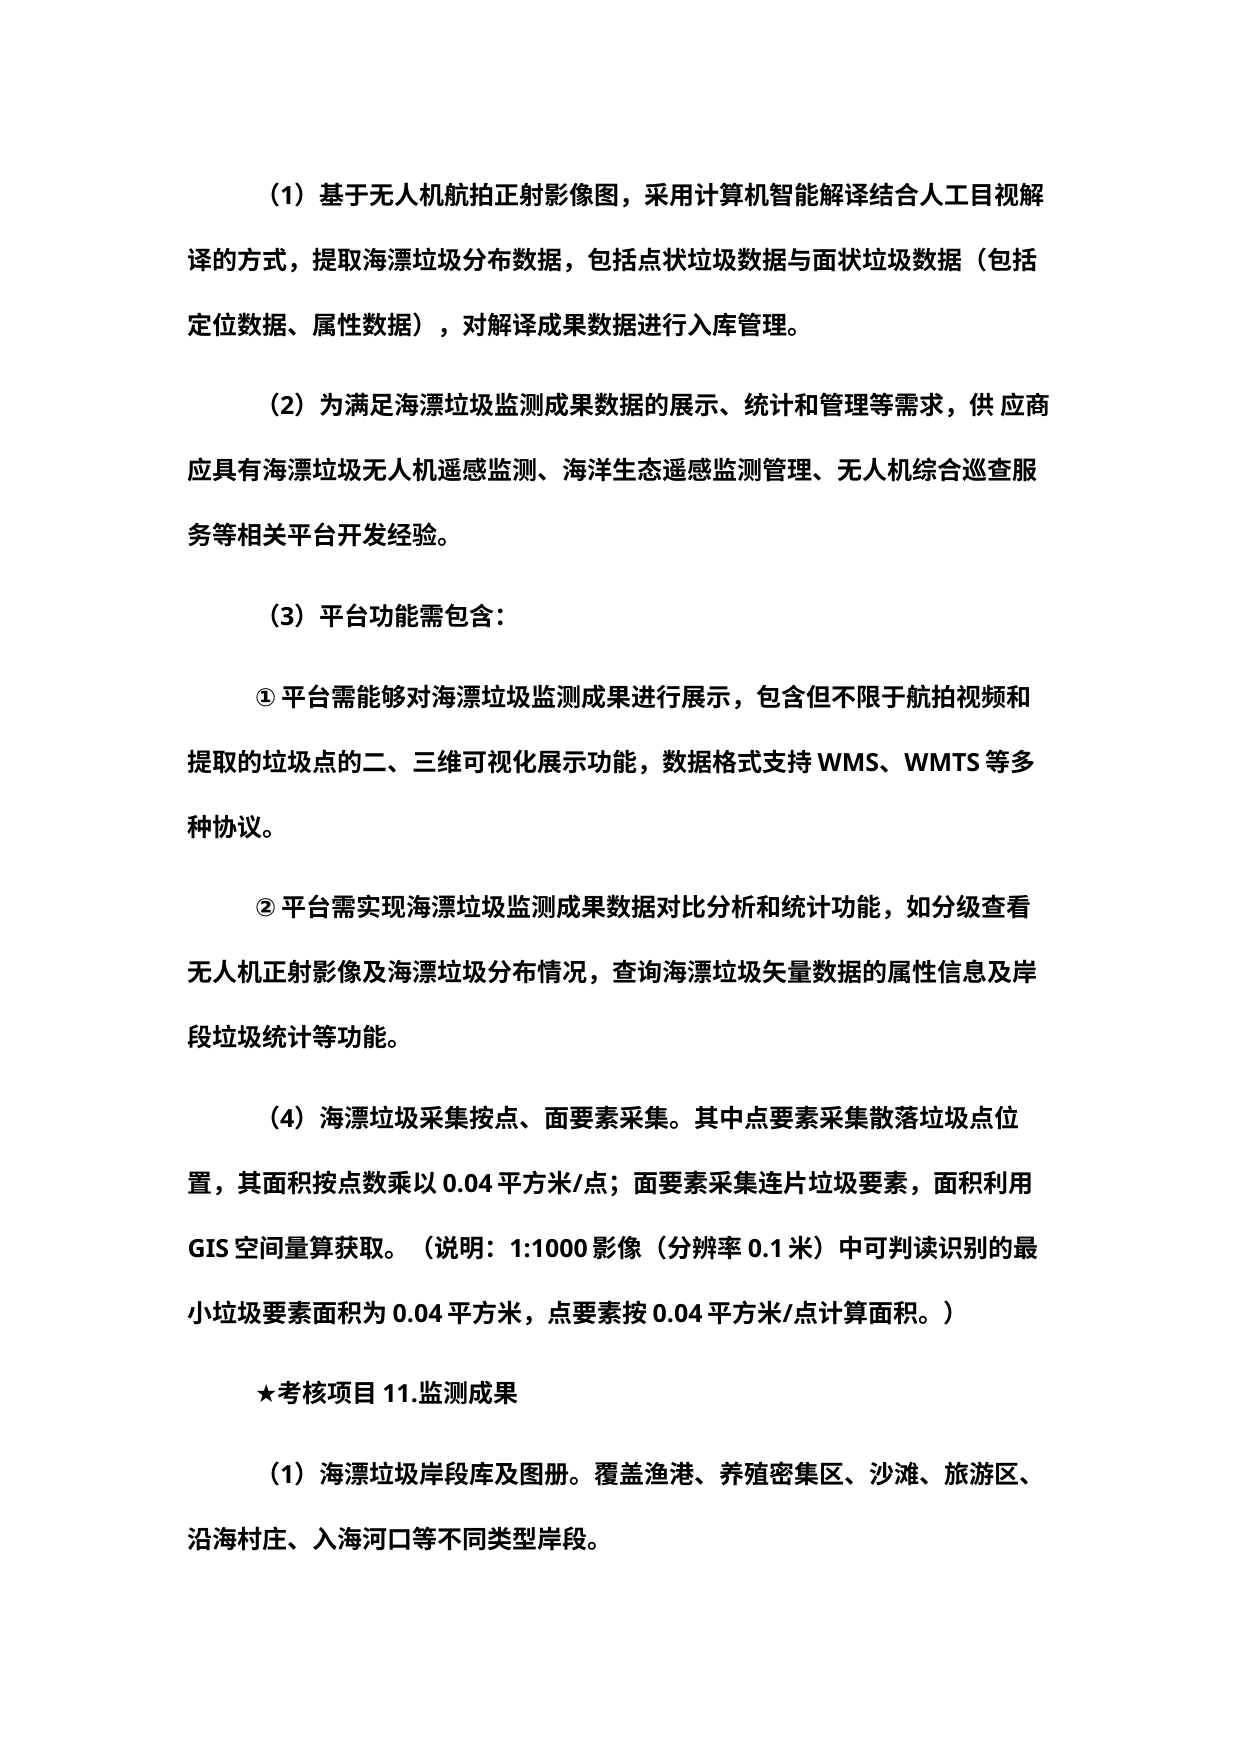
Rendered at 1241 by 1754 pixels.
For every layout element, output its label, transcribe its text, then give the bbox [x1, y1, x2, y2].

text （1）海漂垃圾岸段库及图册。覆盖渔港、养殖密集区、沙滩、旅游区、沿海村庄、入海河口等不同类型岸段。 [187, 1441, 1053, 1571]
text ②平台需实现海漂垃圾监测成果数据对比分析和统计功能，如分级查看无人机正射影像及海漂垃圾分布情况，查询海漂垃圾矢量数据的属性信息及岸段垃圾统计等功能。 [187, 874, 1053, 1069]
text （3）平台功能需包含： [187, 583, 1053, 648]
text ①平台需能够对海漂垃圾监测成果进行展示，包含但不限于航拍视频和提取的垃圾点的二、三维可视化展示功能，数据格式支持WMS、WMTS等多种协议。 [187, 664, 1053, 859]
text （2）为满足海漂垃圾监测成果数据的展示、统计和管理等需求，供 应商应具有海漂垃圾无人机遥感监测、海洋生态遥感监测管理、无人机综合巡查服务等相关平台开发经验。 [187, 373, 1053, 568]
text ★考核项目11.监测成果 [187, 1361, 1053, 1426]
text （4）海漂垃圾采集按点、面要素采集。其中点要素采集散落垃圾点位置，其面积按点数乘以0.04平方米/点；面要素采集连片垃圾要素，面积利用GIS空间量算获取。（说明：1:1000影像（分辨率0.1米）中可判读识别的最小垃圾要素面积为0.04平方米，点要素按0.04平方米/点计算面积。） [187, 1085, 1053, 1345]
text （1）基于无人机航拍正射影像图，采用计算机智能解译结合人工目视解译的方式，提取海漂垃圾分布数据，包括点状垃圾数据与面状垃圾数据（包括定位数据、属性数据），对解译成果数据进行入库管理。 [187, 162, 1053, 357]
